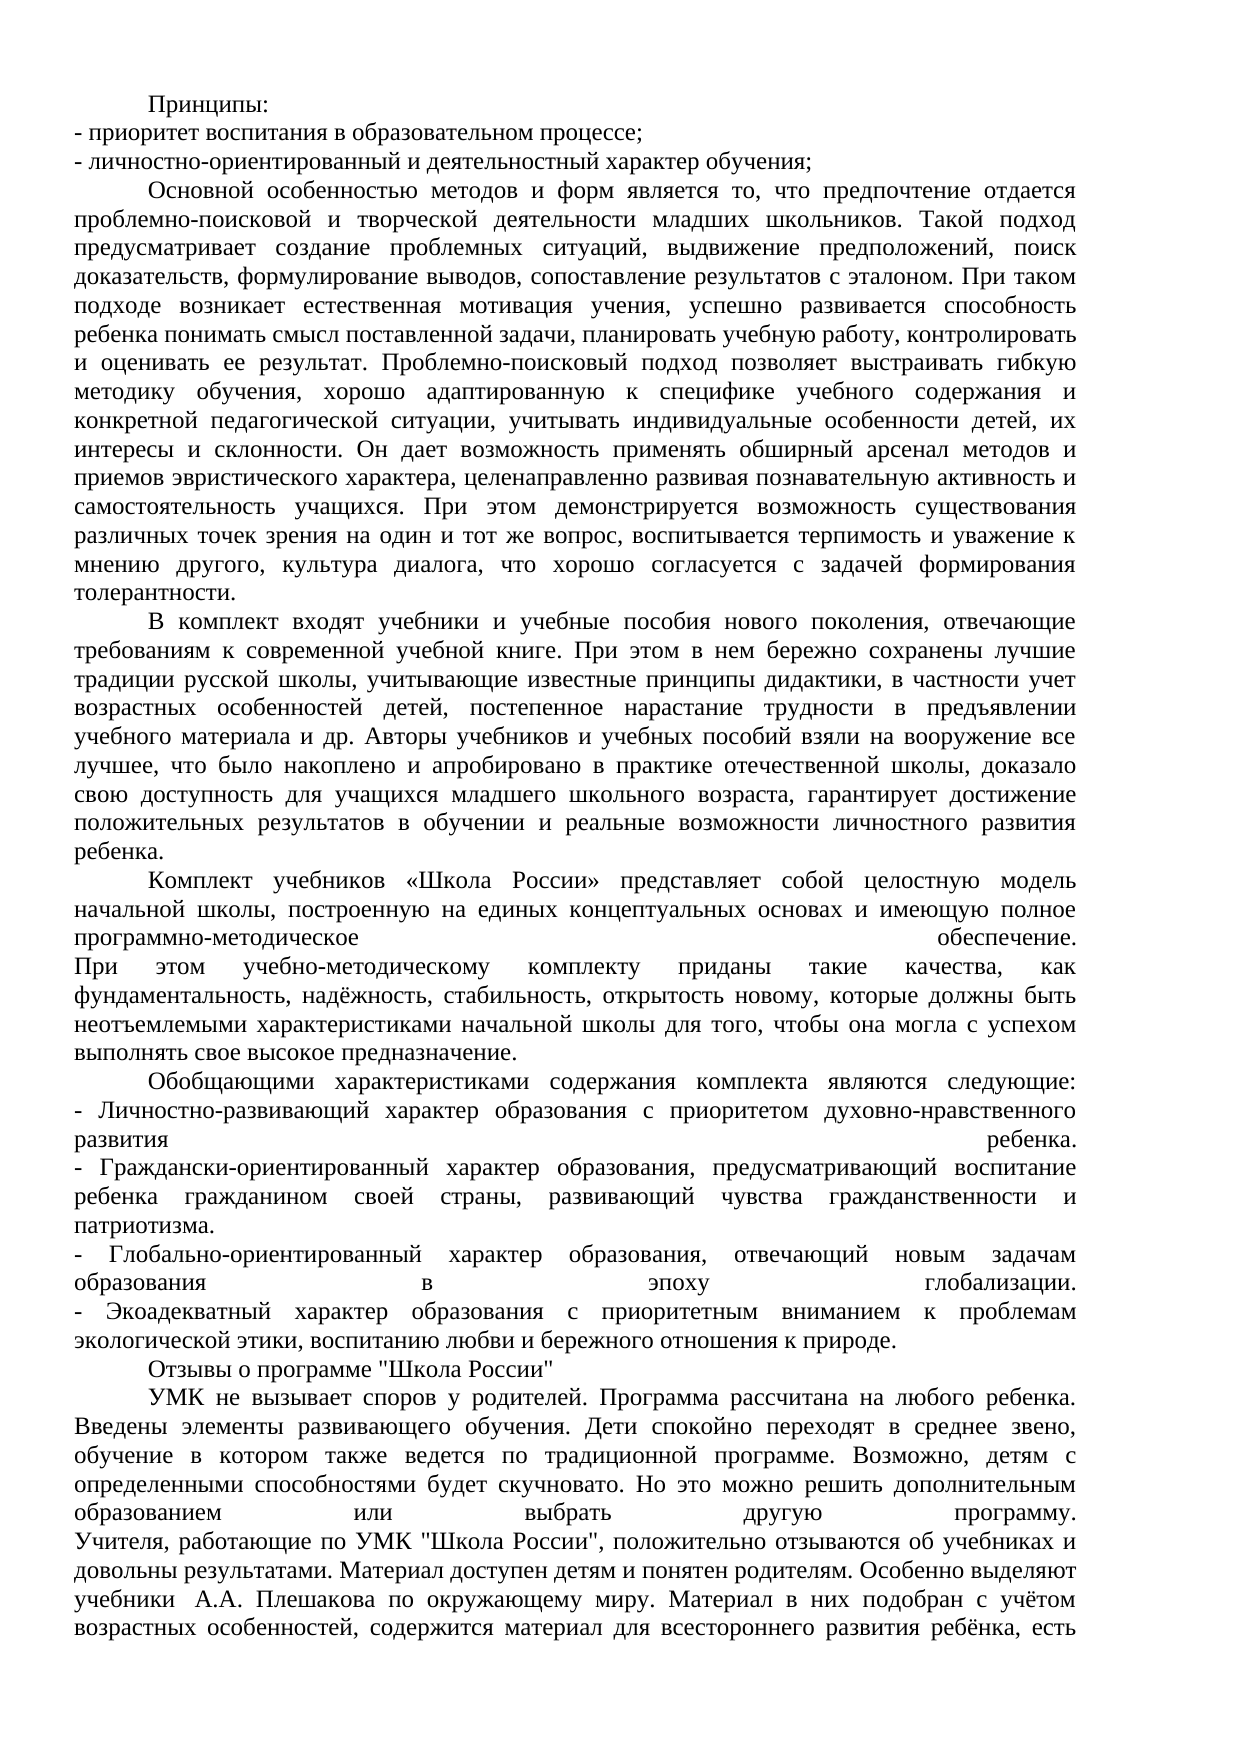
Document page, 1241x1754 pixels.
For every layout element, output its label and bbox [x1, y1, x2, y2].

table_cell [74, 89, 1077, 1641]
